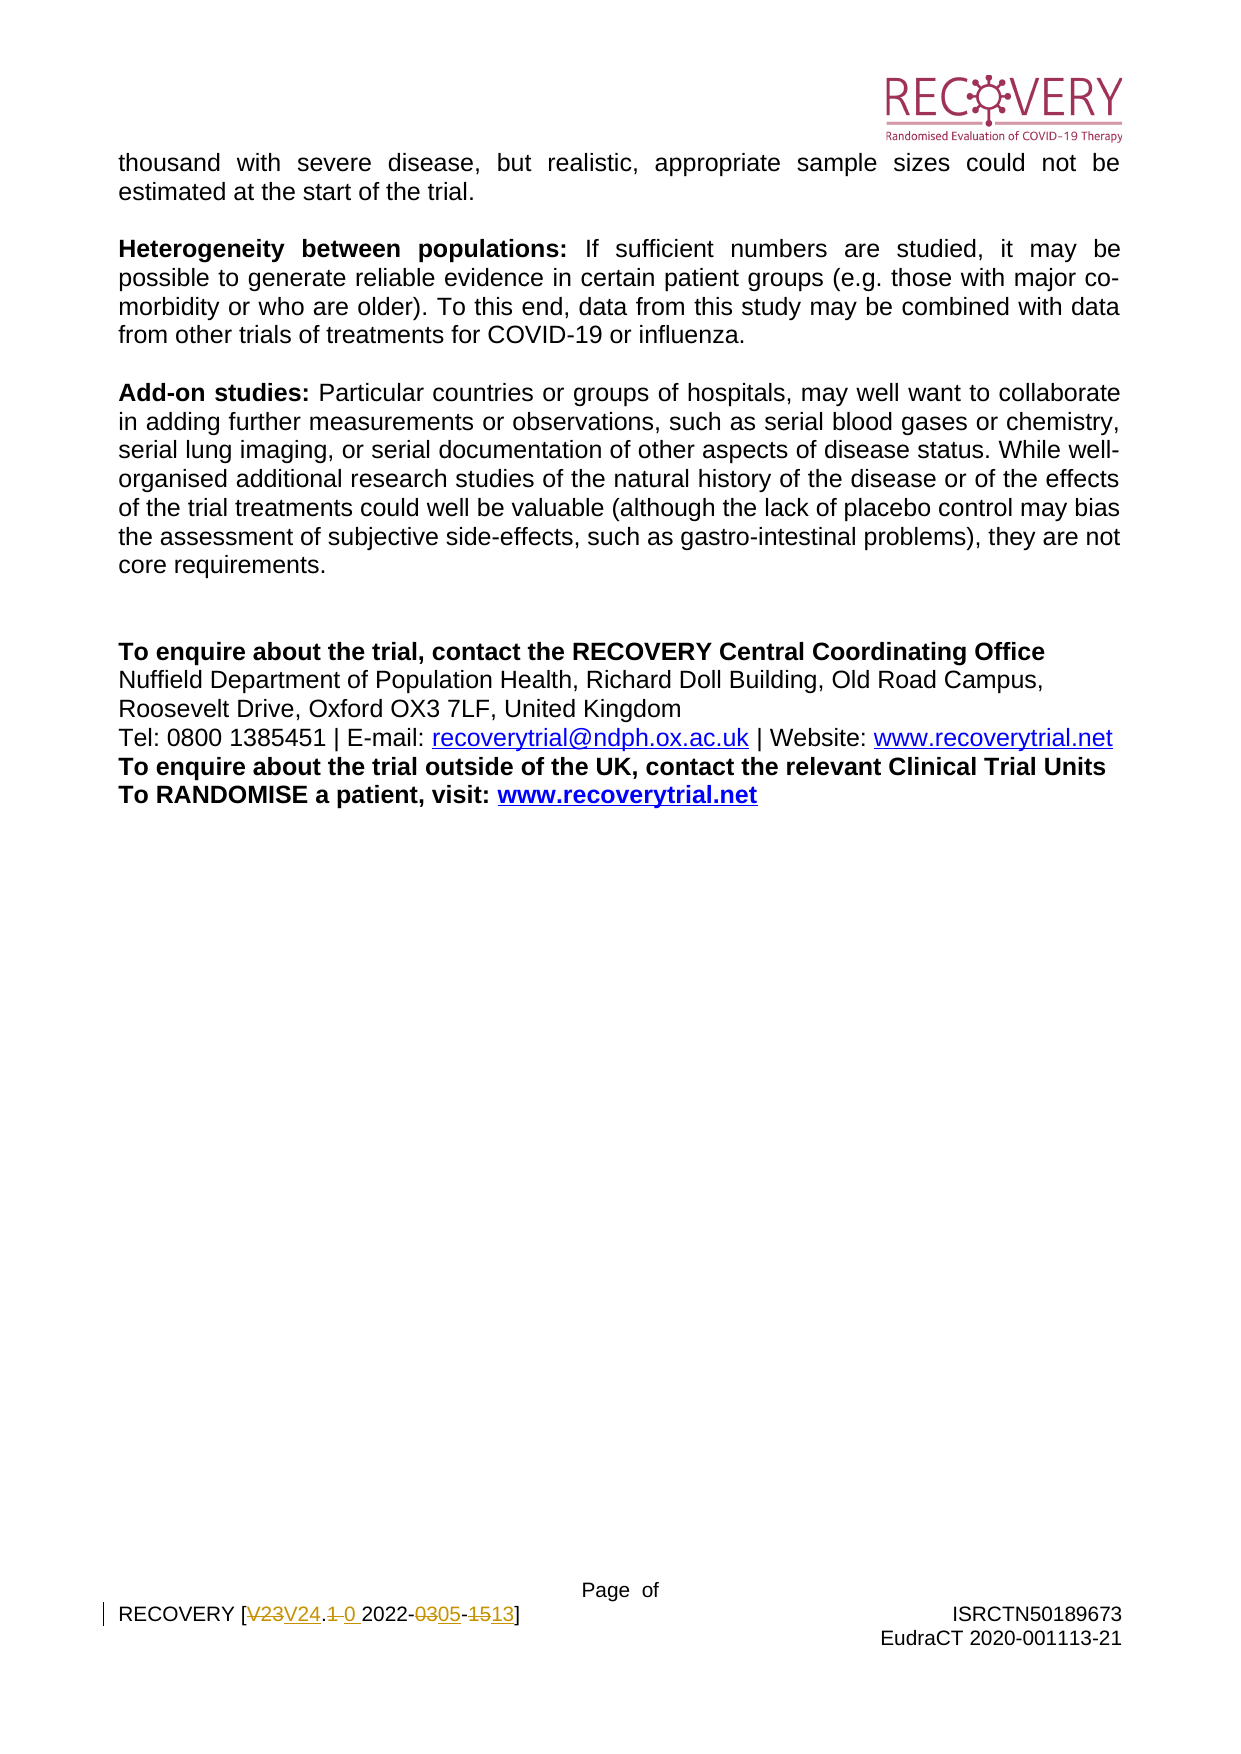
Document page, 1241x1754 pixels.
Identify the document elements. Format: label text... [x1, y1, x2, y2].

text To enquire about the trial, contact the RECOVERY Central Coordinating Office [118, 636, 1122, 665]
text Nuffield Department of Population Health, Richard Doll Building, Old Road Campus, [118, 665, 1122, 694]
text Heterogeneity between populations: If sufficient numbers are studied, it may be possible to generate reliable evidence in certain patient groups (e.g. those with major co-morbidity or who are older). To this end, data from this study may be combined with data from other trials of treatments for COVID-19 or influenza. [118, 234, 1122, 349]
text Roosevelt Drive, Oxford OX3 7LF, United Kingdom [118, 694, 1122, 723]
text To RANDOMISE a patient, visit: www.recoverytrial.net [118, 780, 1122, 809]
text To enquire about the trial outside of the UK, contact the relevant Clinical Trial Units [118, 751, 1122, 780]
picture [886, 75, 1123, 143]
text Tel: 0800 1385451 | E-mail: recoverytrial@ndph.ox.ac.uk | Website: www.recoverytrial.net [118, 723, 1122, 751]
text Add-on studies: Particular countries or groups of hospitals, may well want to collaborate in adding further measurements or observations, such as serial blood gases or chemistry, serial lung imaging, or serial documentation of other aspects of disease status. While well-organised additional research studies of the natural history of the disease or of the effects of the trial treatments could well be valuable (although the lack of placebo control may bias the assessment of subjective side-effects, such as gastro-intestinal problems), they are not core requirements. [118, 378, 1122, 579]
